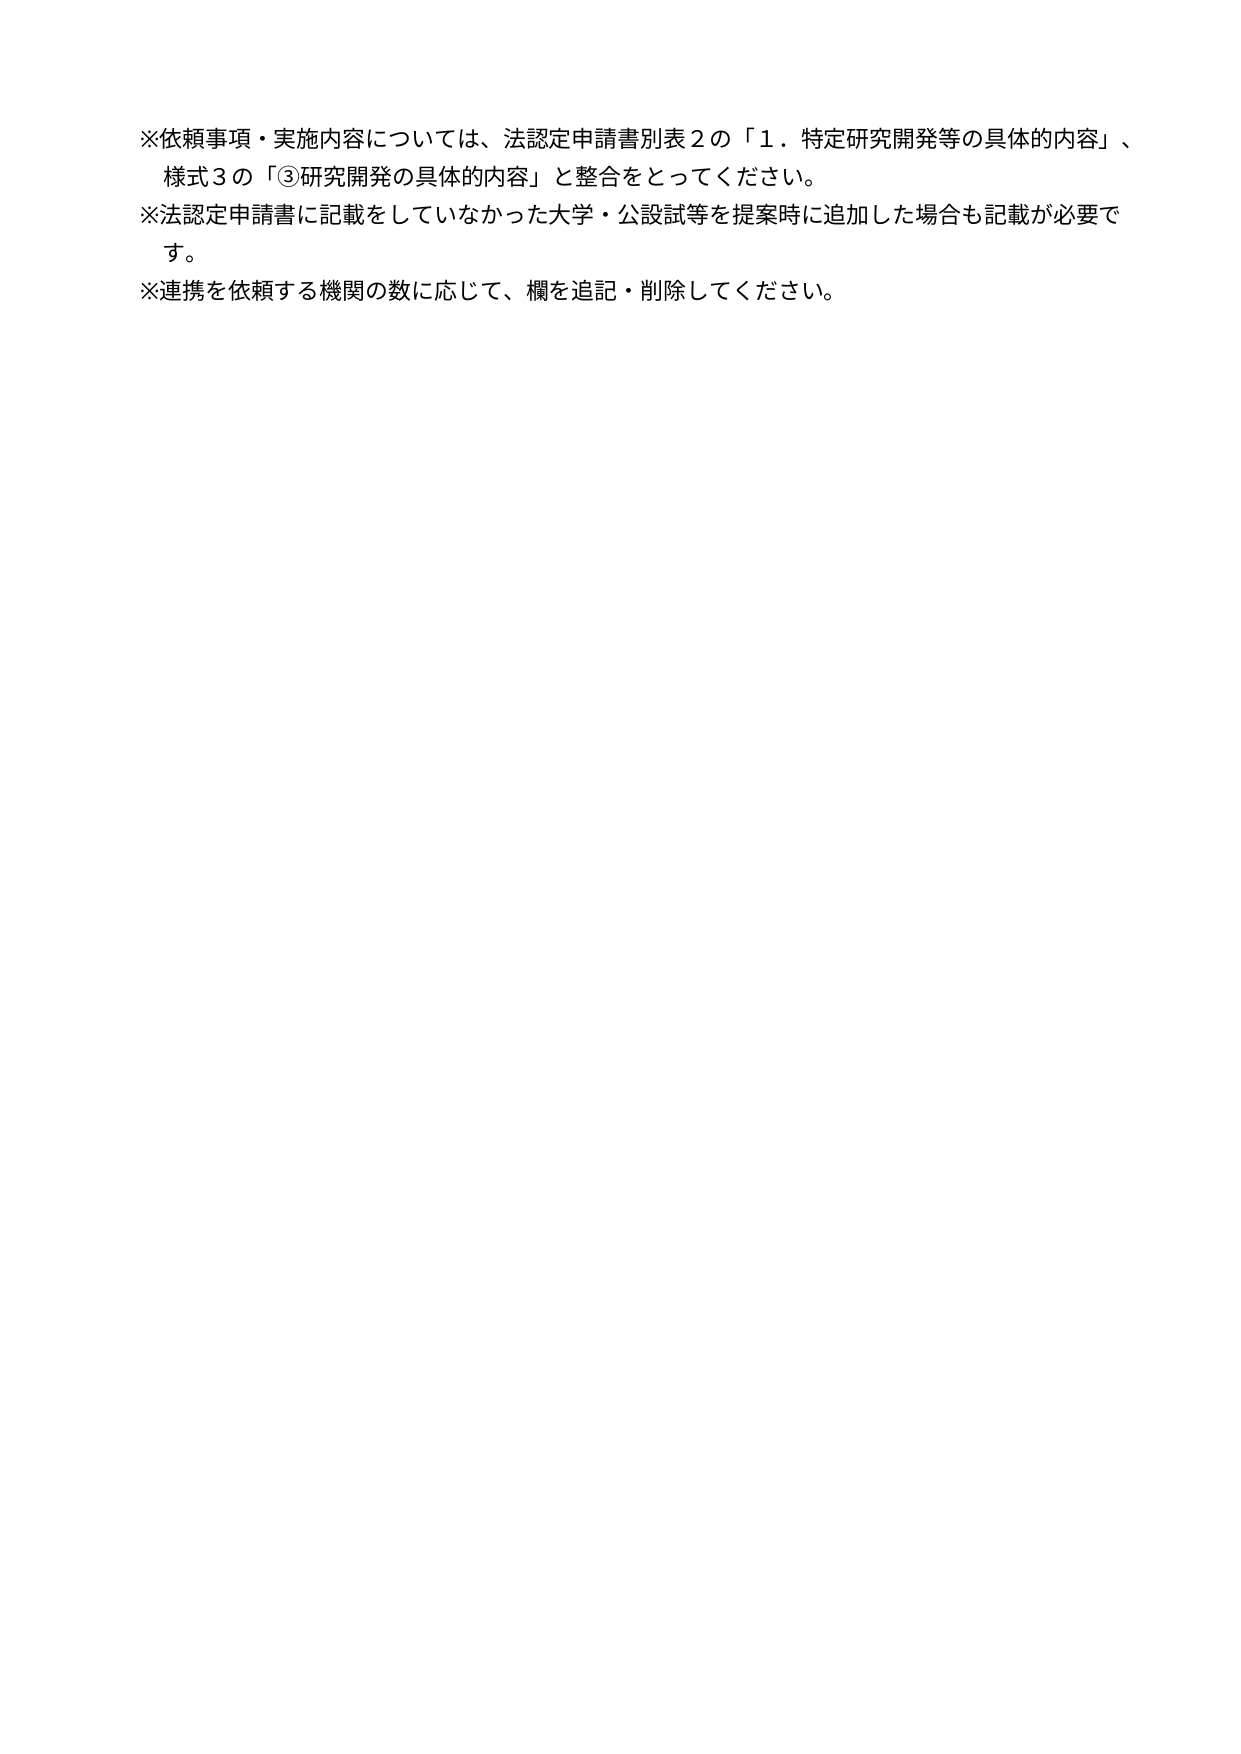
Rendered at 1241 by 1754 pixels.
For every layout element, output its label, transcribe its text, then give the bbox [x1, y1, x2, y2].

text ※法認定申請書に記載をしていなかった大学・公設試等を提案時に追加した場合も記載が必要です。 [140, 194, 1122, 270]
text 様式３の「③研究開発の具体的内容」と整合をとってください。 [140, 157, 1122, 194]
text ※連携を依頼する機関の数に応じて、欄を追記・削除してください。 [140, 270, 1122, 308]
text ※依頼事項・実施内容については、法認定申請書別表２の「１．特定研究開発等の具体的内容」、 [140, 119, 1122, 157]
